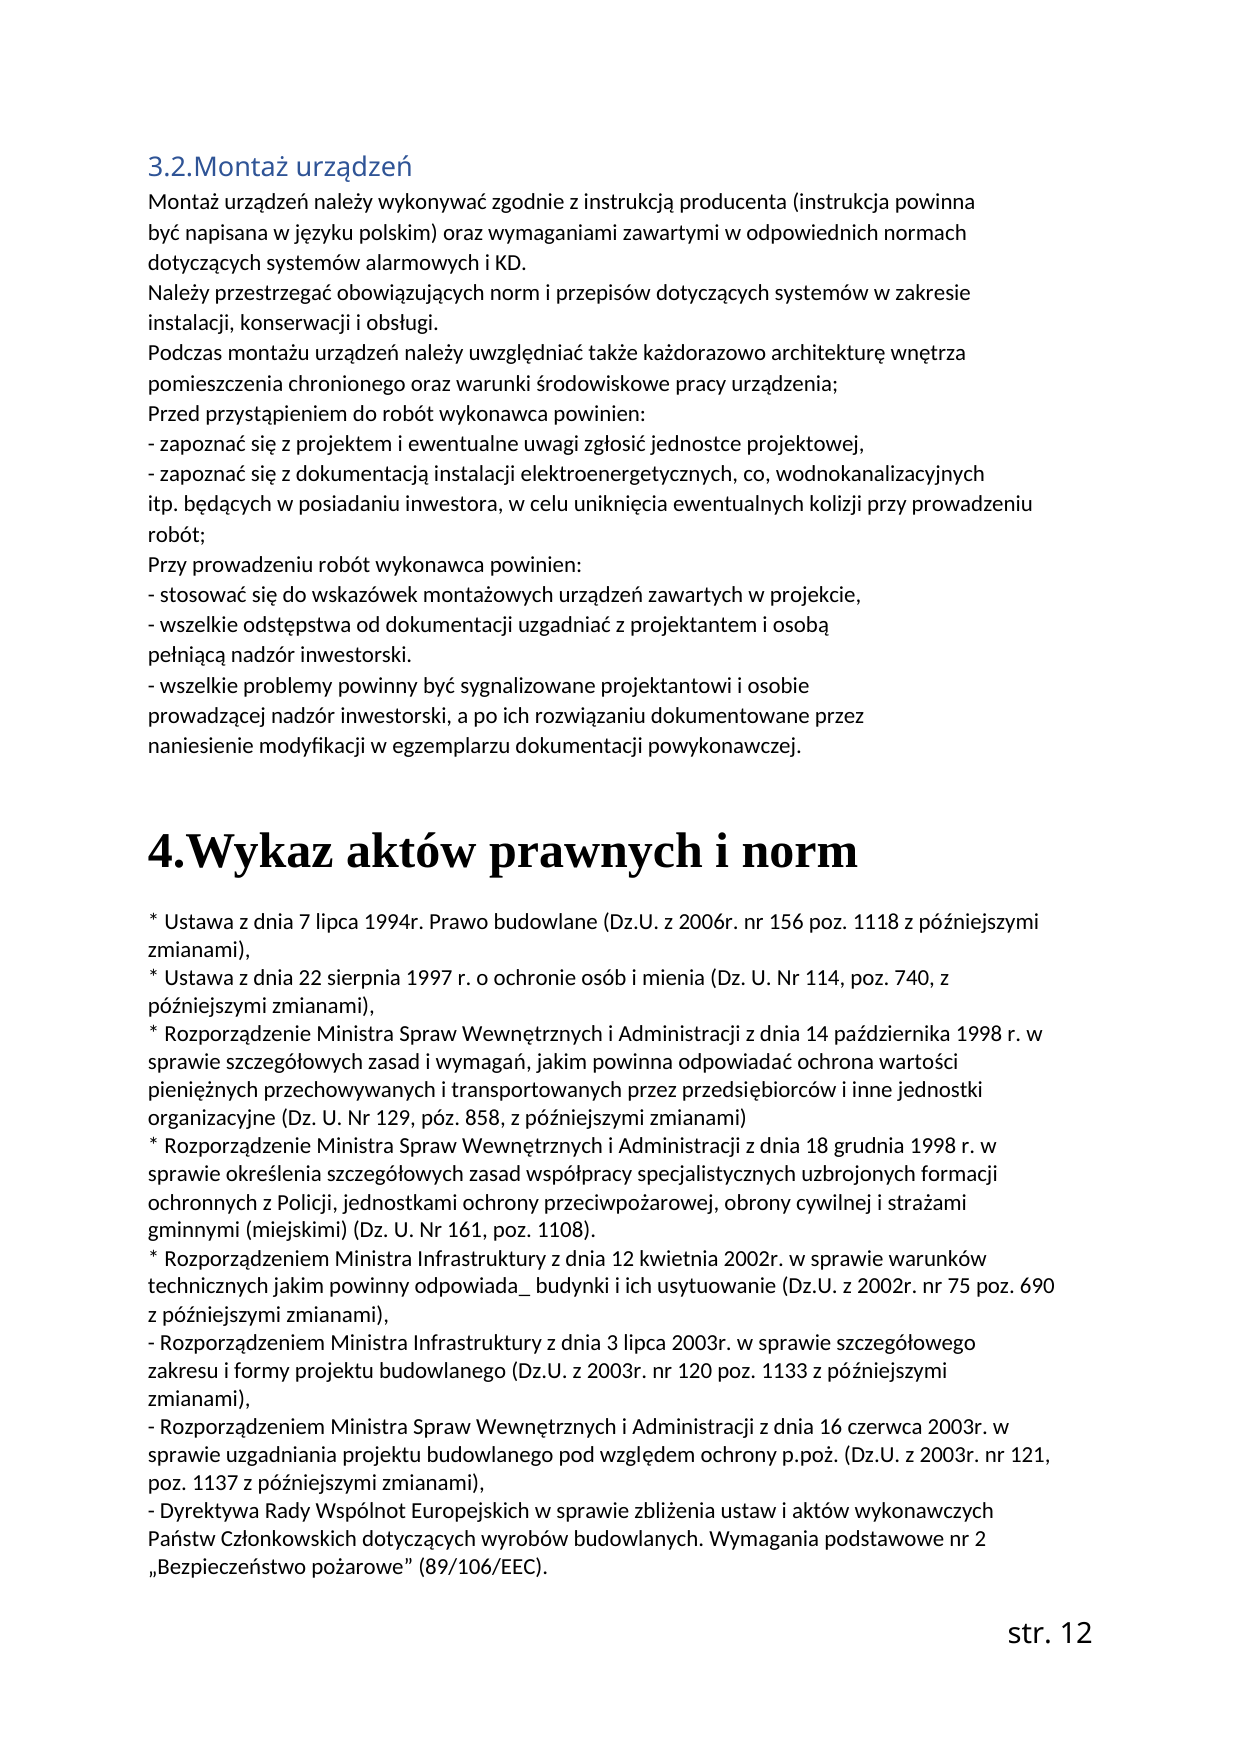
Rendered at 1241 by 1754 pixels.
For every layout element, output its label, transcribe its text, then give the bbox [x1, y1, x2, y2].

text technicznych jakim powinny odpowiada_ budynki i ich usytuowanie (Dz.U. z 2002r. nr 75 poz. 690 [148, 1272, 1093, 1300]
text * Rozporządzenie Ministra Spraw Wewnętrznych i Administracji z dnia 18 grudnia 1998 r. w [148, 1132, 1093, 1159]
text być napisana w języku polskim) oraz wymaganiami zawartymi w odpowiednich normach [148, 218, 1093, 246]
text * Ustawa z dnia 22 sierpnia 1997 r. o ochronie osób i mienia (Dz. U. Nr 114, poz. 740, z [148, 963, 1093, 991]
text pieniężnych przechowywanych i transportowanych przez przedsiębiorców i inne jednostki [148, 1076, 1093, 1103]
text sprawie określenia szczegółowych zasad współpracy specjalistycznych uzbrojonych formacji [148, 1159, 1093, 1188]
text instalacji, konserwacji i obsługi. [148, 308, 1093, 336]
text - Rozporządzeniem Ministra Spraw Wewnętrznych i Administracji z dnia 16 czerwca 2003r. w [148, 1412, 1093, 1440]
text późniejszymi zmianami), [148, 991, 1093, 1019]
text - zapoznać się z projektem i ewentualne uwagi zgłosić jednostce projektowej, [148, 429, 1093, 457]
text sprawie uzgadniania projektu budowlanego pod względem ochrony p.poż. (Dz.U. z 2003r. nr 121, [148, 1440, 1093, 1468]
text - Dyrektywa Rady Wspólnot Europejskich w sprawie zbliżenia ustaw i aktów wykonawczych [148, 1496, 1093, 1524]
text - wszelkie problemy powinny być sygnalizowane projektantowi i osobie [148, 671, 1093, 699]
subtitle 3.2.Montaż urządzeń [148, 148, 1093, 184]
text Państw Członkowskich dotyczących wyrobów budowlanych. Wymagania podstawowe nr 2 [148, 1524, 1093, 1552]
text Podczas montażu urządzeń należy uwzględniać także każdorazowo architekturę wnętrza [148, 338, 1093, 366]
text Przed przystąpieniem do robót wykonawca powinien: [148, 399, 1093, 427]
text ochronnych z Policji, jednostkami ochrony przeciwpożarowej, obrony cywilnej i strażami [148, 1188, 1093, 1216]
text zmianami), [148, 935, 1093, 963]
text pełniącą nadzór inwestorski. [148, 641, 1093, 668]
text - stosować się do wskazówek montażowych urządzeń zawartych w projekcie, [148, 580, 1093, 608]
text - wszelkie odstępstwa od dokumentacji uzgadniać z projektantem i osobą [148, 610, 1093, 638]
text Należy przestrzegać obowiązujących norm i przepisów dotyczących systemów w zakresie [148, 278, 1093, 306]
text z późniejszymi zmianami), [148, 1300, 1093, 1328]
text * Ustawa z dnia 7 lipca 1994r. Prawo budowlane (Dz.U. z 2006r. nr 156 poz. 1118 z późniejszymi [148, 907, 1093, 935]
text * Rozporządzeniem Ministra Infrastruktury z dnia 12 kwietnia 2002r. w sprawie warunków [148, 1244, 1093, 1272]
text zakresu i formy projektu budowlanego (Dz.U. z 2003r. nr 120 poz. 1133 z późniejszymi [148, 1356, 1093, 1384]
text Przy prowadzeniu robót wykonawca powinien: [148, 550, 1093, 578]
text - zapoznać się z dokumentacją instalacji elektroenergetycznych, co, wodnokanalizacyjnych [148, 459, 1093, 487]
text naniesienie modyfikacji w egzemplarzu dokumentacji powykonawczej. [148, 731, 1093, 759]
text - Rozporządzeniem Ministra Infrastruktury z dnia 3 lipca 2003r. w sprawie szczegółowego [148, 1328, 1093, 1356]
text sprawie szczegółowych zasad i wymagań, jakim powinna odpowiadać ochrona wartości [148, 1047, 1093, 1076]
text gminnymi (miejskimi) (Dz. U. Nr 161, poz. 1108). [148, 1216, 1093, 1244]
text dotyczących systemów alarmowych i KD. [148, 248, 1093, 276]
text Montaż urządzeń należy wykonywać zgodnie z instrukcją producenta (instrukcja powinna [148, 187, 1093, 215]
text poz. 1137 z późniejszymi zmianami), [148, 1468, 1093, 1496]
subtitle 4.Wykaz aktów prawnych i norm [148, 821, 1093, 878]
text organizacyjne (Dz. U. Nr 129, póz. 858, z późniejszymi zmianami) [148, 1103, 1093, 1132]
text prowadzącej nadzór inwestorski, a po ich rozwiązaniu dokumentowane przez [148, 701, 1093, 729]
text pomieszczenia chronionego oraz warunki środowiskowe pracy urządzenia; [148, 369, 1093, 397]
text „Bezpieczeństwo pożarowe” (89/106/EEC). [148, 1552, 1093, 1580]
text * Rozporządzenie Ministra Spraw Wewnętrznych i Administracji z dnia 14 października 1998 r. w [148, 1019, 1093, 1047]
text zmianami), [148, 1384, 1093, 1412]
text itp. będących w posiadaniu inwestora, w celu uniknięcia ewentualnych kolizji przy prowadzeniu robót; [148, 489, 1093, 548]
